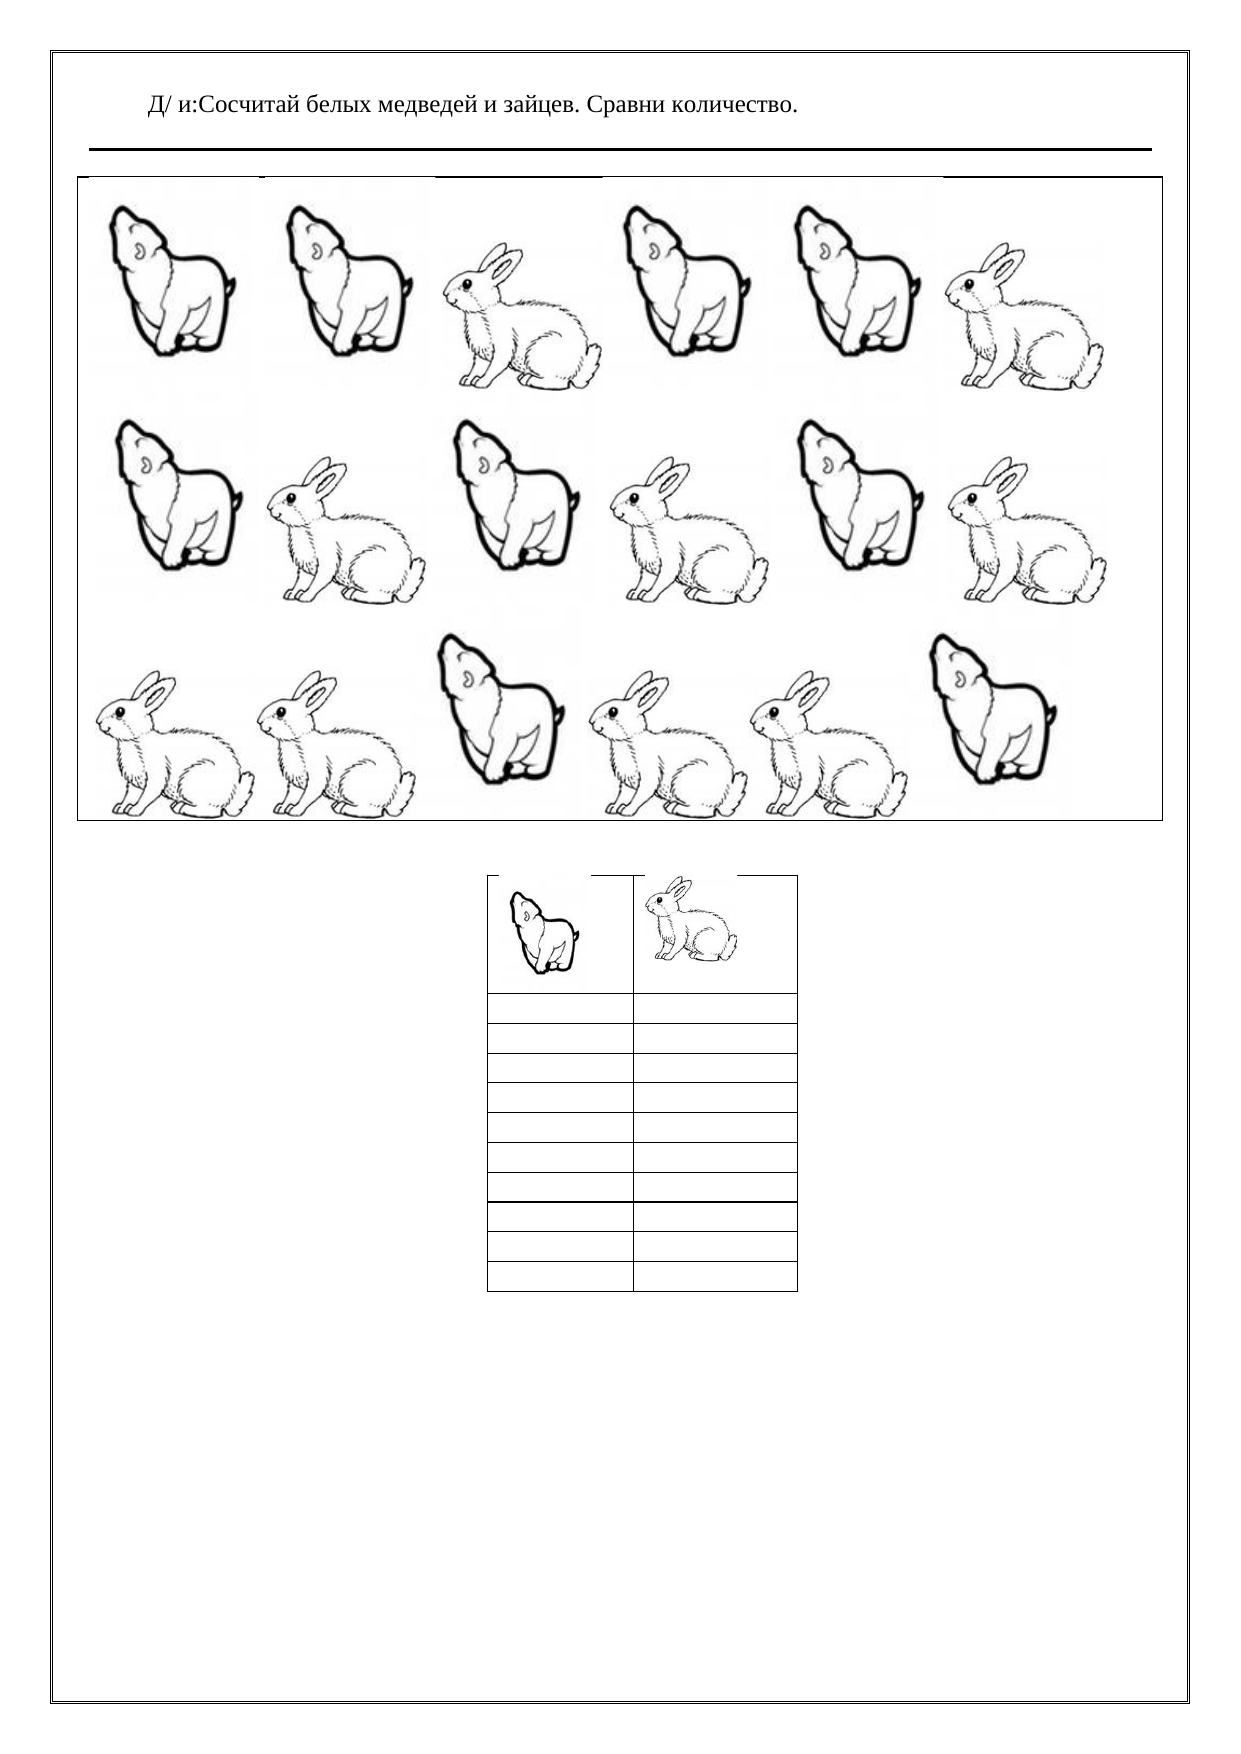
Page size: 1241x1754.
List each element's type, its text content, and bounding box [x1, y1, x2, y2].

table_header [944, 178, 1162, 820]
picture [498, 875, 591, 993]
table_header [591, 876, 633, 993]
table_header [588, 392, 908, 669]
table_cell [488, 1054, 633, 1082]
table_cell [634, 1083, 797, 1112]
picture [88, 177, 1108, 820]
table_header [78, 178, 416, 820]
table_cell [488, 1024, 633, 1052]
table_header [488, 876, 498, 993]
table_cell [488, 1143, 633, 1172]
picture [645, 875, 738, 962]
table_cell [488, 1113, 633, 1142]
table_cell [488, 1203, 633, 1231]
table_cell [634, 1143, 797, 1172]
table_cell [634, 1232, 797, 1261]
table_cell [634, 1203, 797, 1231]
table_cell [488, 994, 633, 1023]
table_cell [634, 1113, 797, 1142]
table_cell [488, 1262, 633, 1291]
table_cell [634, 1024, 797, 1052]
table_cell [634, 1173, 797, 1201]
table_cell [634, 1054, 797, 1082]
table_header [436, 178, 602, 391]
table_cell [488, 1173, 633, 1201]
table_cell [634, 1262, 797, 1291]
table_header [634, 876, 797, 993]
table_header [266, 392, 432, 605]
text Д/ и:Сосчитай белых медведей и зайцев. Сравни количество. [89, 89, 1152, 117]
table_cell [634, 994, 797, 1023]
table_cell [488, 1232, 633, 1261]
table_cell [488, 1083, 633, 1112]
